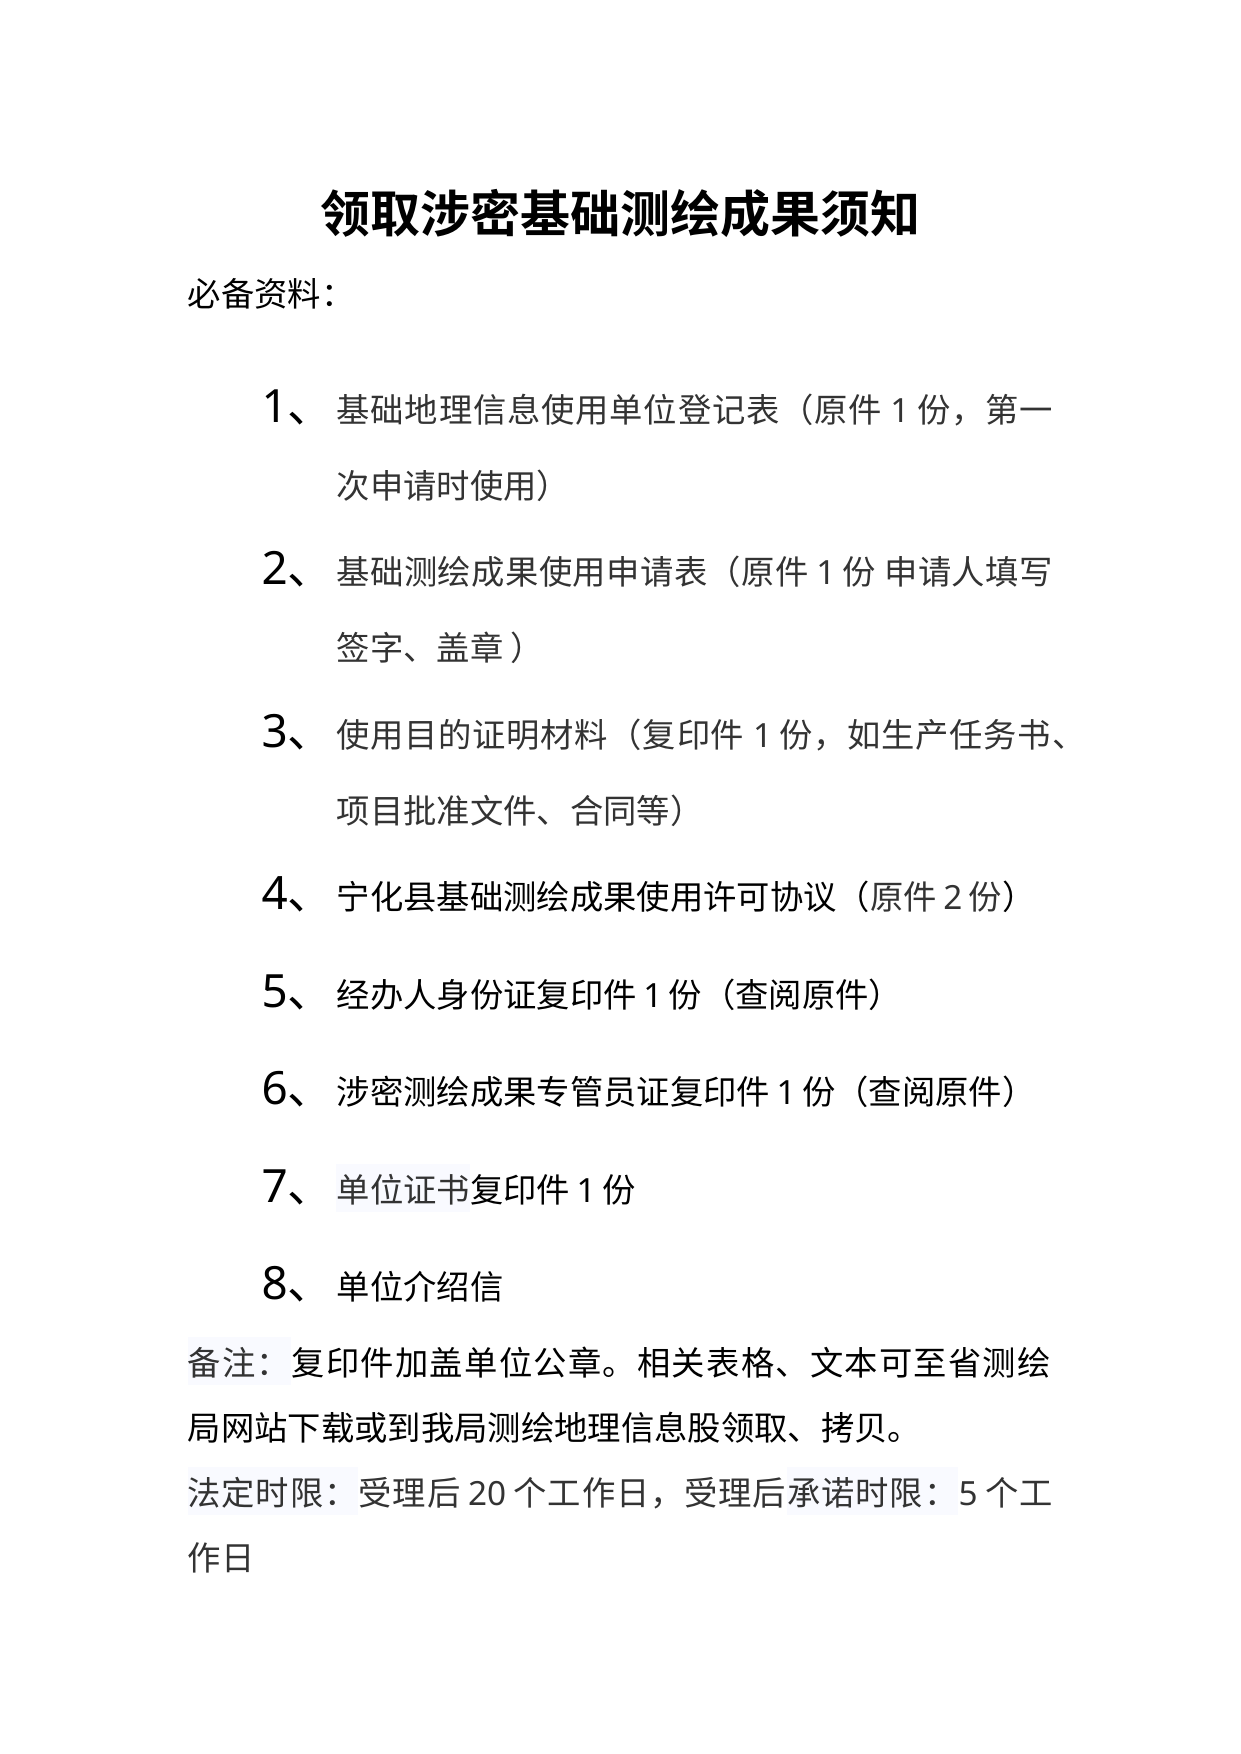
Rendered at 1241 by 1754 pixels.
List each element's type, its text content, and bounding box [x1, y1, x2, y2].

list 基础测绘成果使用申请表（原件1份 申请人填写 签字、盖章 ） [261, 516, 1053, 679]
text 法定时限：受理后20个工作日，受理后承诺时限：5个工作日 [187, 1459, 1053, 1589]
list 宁化县基础测绘成果使用许可协议（原件2份） [261, 841, 1053, 939]
text 领取涉密基础测绘成果须知 [187, 162, 1053, 259]
list 单位介绍信 [261, 1231, 1053, 1329]
list 经办人身份证复印件1份（查阅原件） [261, 939, 1053, 1036]
list 涉密测绘成果专管员证复印件1份（查阅原件） [261, 1036, 1053, 1134]
text 必备资料： [187, 259, 1053, 324]
text 备注：复印件加盖单位公章。相关表格、文本可至省测绘局网站下载或到我局测绘地理信息股领取、拷贝。 [187, 1329, 1053, 1459]
list 单位证书复印件1份 [261, 1134, 1053, 1231]
list 基础地理信息使用单位登记表（原件1份，第一次申请时使用） [261, 354, 1053, 516]
list 使用目的证明材料（复印件1份，如生产任务书、项目批准文件、合同等） [261, 679, 1053, 841]
